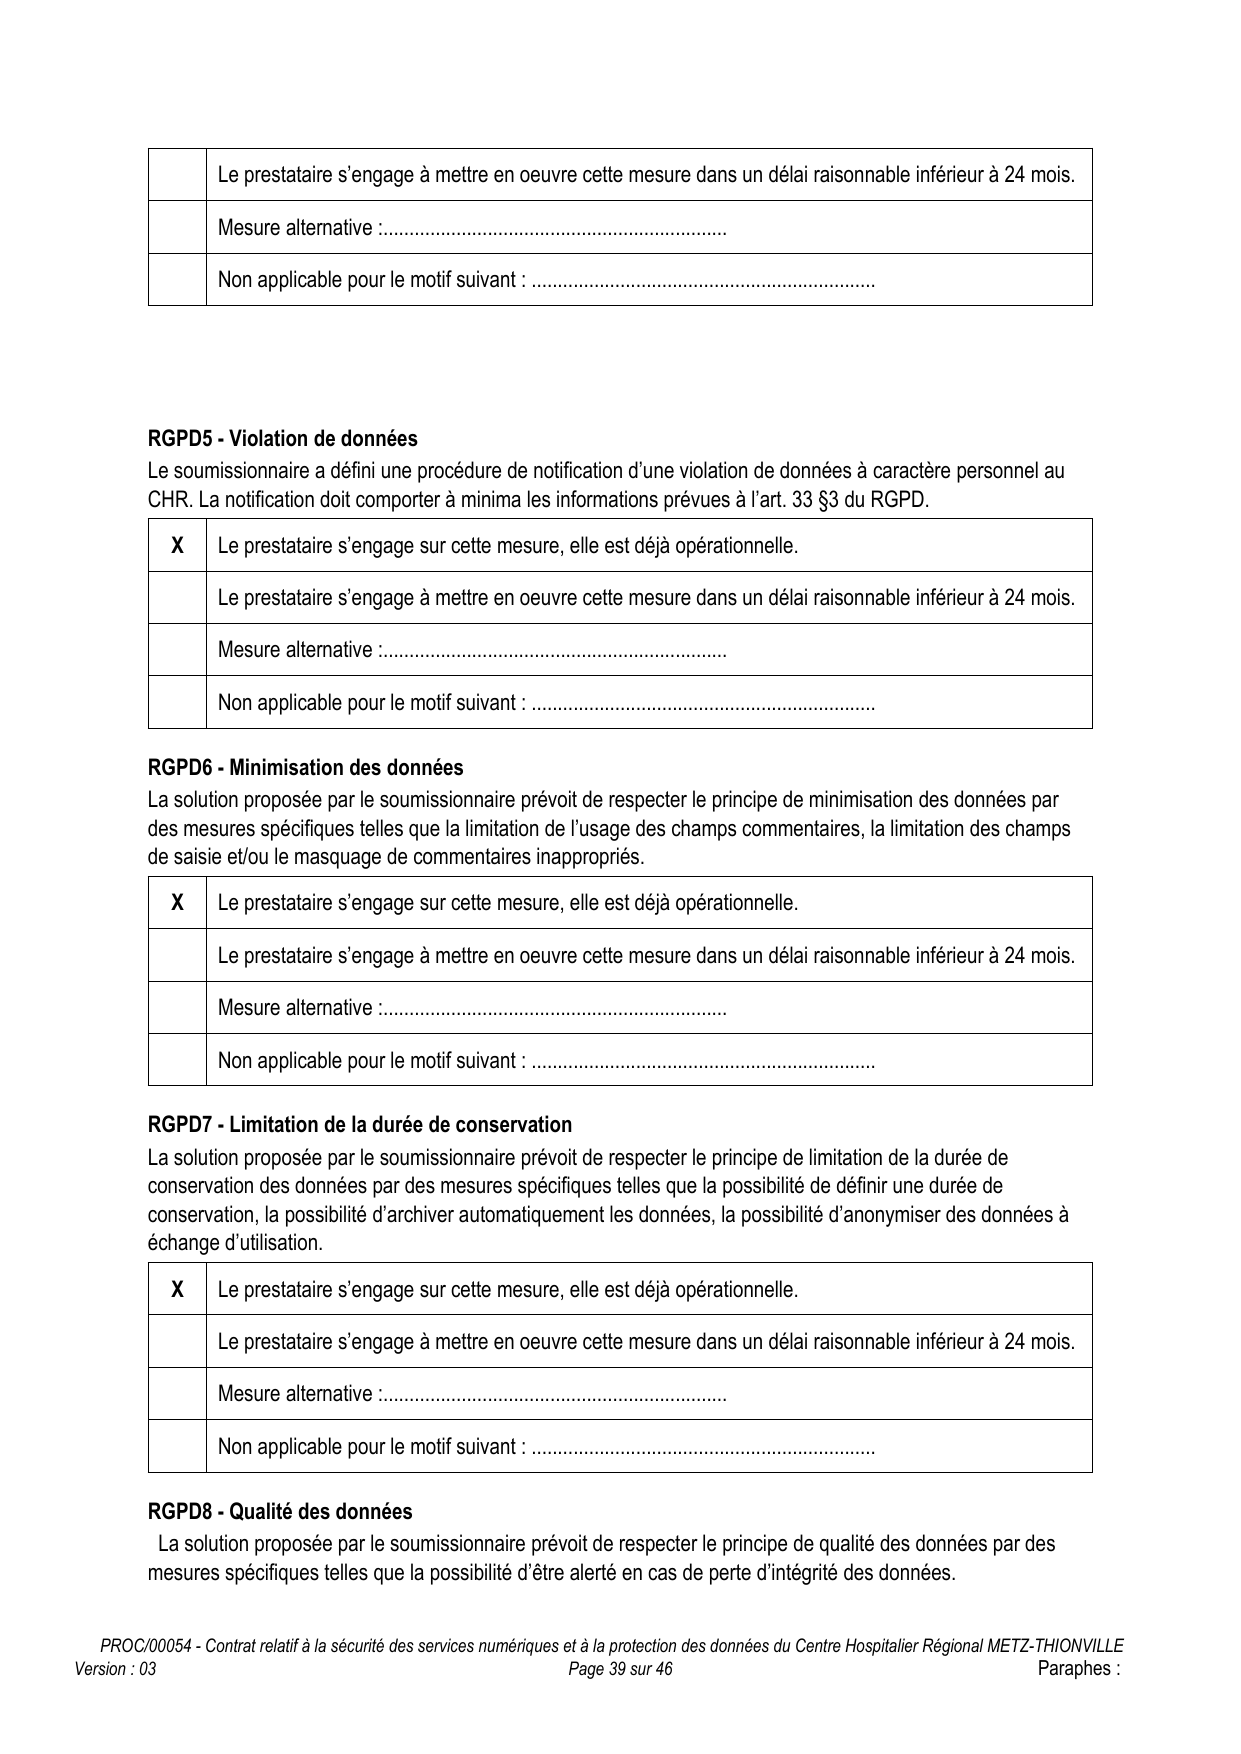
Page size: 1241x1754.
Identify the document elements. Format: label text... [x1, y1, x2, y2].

text RGPD8 - Qualité des données [148, 1498, 1093, 1524]
table_cell [149, 929, 206, 981]
text RGPD5 - Violation de données [148, 424, 1093, 451]
table_cell [149, 1368, 206, 1419]
table_cell Mesure alternative :.................................................................. [207, 1368, 1092, 1419]
table_cell [149, 254, 206, 305]
text La solution proposée par le soumissionnaire prévoit de respecter le principe de limitation de la durée de conservation des données par des mesures spécifiques telles que la possibilité de définir une durée de conservation, la possibilité d’archiver automatiquement les données, la possibilité d’anonymiser des données à échange d’utilisation. [148, 1144, 1093, 1256]
text RGPD6 - Minimisation des données [148, 754, 1093, 780]
table_cell Mesure alternative :.................................................................. [207, 982, 1092, 1033]
table_cell Le prestataire s’engage à mettre en oeuvre cette mesure dans un délai raisonnable inférieur à 24 mois. [207, 1315, 1092, 1367]
table_cell Non applicable pour le motif suivant : .................................................................. [207, 1034, 1092, 1085]
table_cell Mesure alternative :.................................................................. [207, 201, 1092, 252]
table_cell [149, 149, 206, 200]
table_cell Non applicable pour le motif suivant : .................................................................. [207, 1420, 1092, 1472]
table_cell [149, 572, 206, 623]
table_cell [149, 1315, 206, 1367]
table_cell Mesure alternative :.................................................................. [207, 624, 1092, 675]
table_header X [149, 519, 206, 571]
table_cell [149, 676, 206, 728]
table_cell Le prestataire s’engage à mettre en oeuvre cette mesure dans un délai raisonnable inférieur à 24 mois. [207, 572, 1092, 623]
table_header Le prestataire s’engage sur cette mesure, elle est déjà opérationnelle. [207, 519, 1092, 571]
text La solution proposée par le soumissionnaire prévoit de respecter le principe de minimisation des données par des mesures spécifiques telles que la limitation de l’usage des champs commentaires, la limitation des champs de saisie et/ou le masquage de commentaires inappropriés. [148, 786, 1093, 869]
table_cell [149, 1034, 206, 1085]
table_cell [149, 1420, 206, 1472]
table_cell [149, 982, 206, 1033]
table_cell Le prestataire s’engage à mettre en oeuvre cette mesure dans un délai raisonnable inférieur à 24 mois. [207, 929, 1092, 981]
table_header X [149, 877, 206, 928]
table_header X [149, 1263, 206, 1314]
table_header Le prestataire s’engage sur cette mesure, elle est déjà opérationnelle. [207, 877, 1092, 928]
table_cell [149, 624, 206, 675]
table_cell Non applicable pour le motif suivant : .................................................................. [207, 254, 1092, 305]
text RGPD7 - Limitation de la durée de conservation [148, 1111, 1093, 1138]
text Le soumissionnaire a défini une procédure de notification d’une violation de données à caractère personnel au CHR. La notification doit comporter à minima les informations prévues à l’art. 33 §3 du RGPD. [148, 457, 1093, 512]
table_cell [149, 201, 206, 252]
table_cell Non applicable pour le motif suivant : .................................................................. [207, 676, 1092, 728]
text La solution proposée par le soumissionnaire prévoit de respecter le principe de qualité des données par des mesures spécifiques telles que la possibilité d’être alerté en cas de perte d’intégrité des données. [148, 1530, 1093, 1585]
table_cell Le prestataire s’engage à mettre en oeuvre cette mesure dans un délai raisonnable inférieur à 24 mois. [207, 149, 1092, 200]
table_header Le prestataire s’engage sur cette mesure, elle est déjà opérationnelle. [207, 1263, 1092, 1314]
